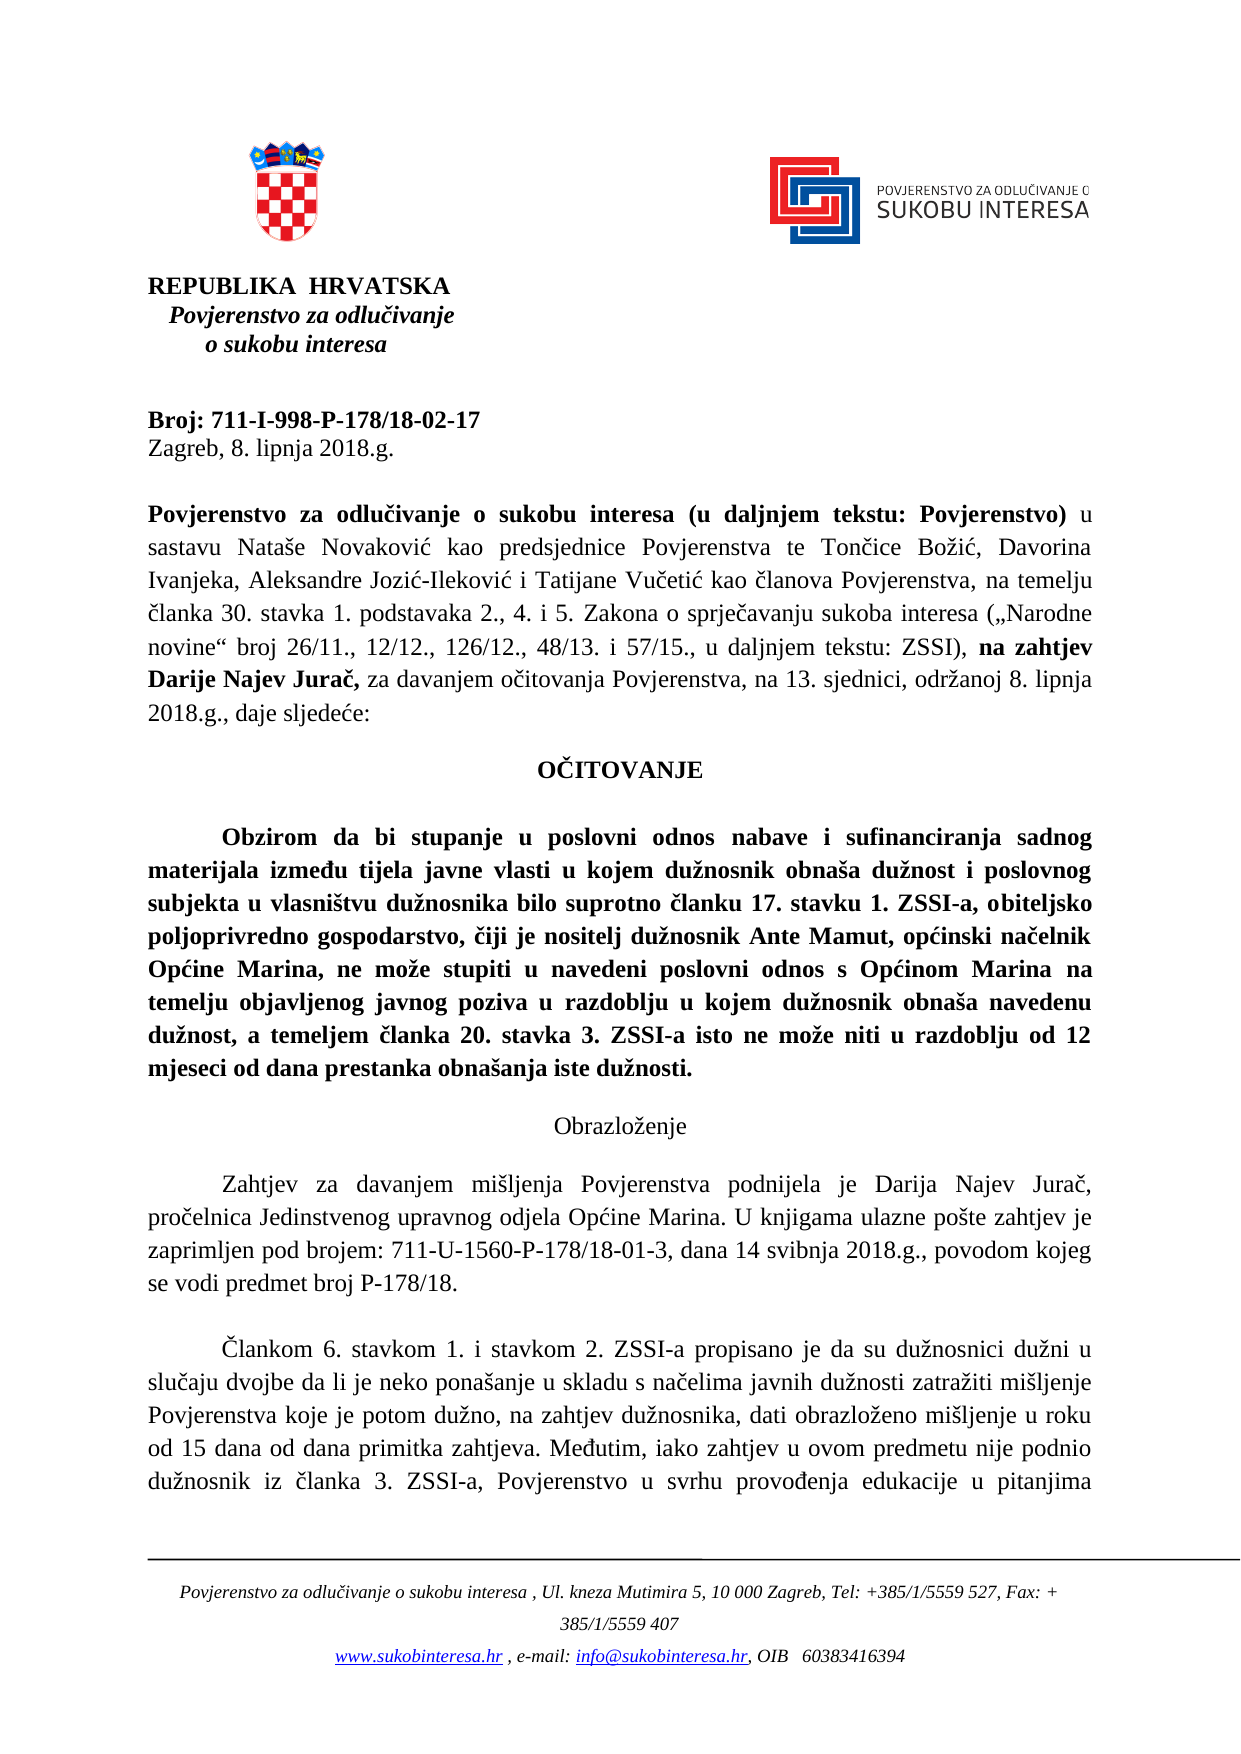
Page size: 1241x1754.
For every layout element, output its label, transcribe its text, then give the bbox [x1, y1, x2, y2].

text Obrazloženje [148, 1111, 1092, 1139]
text Zahtjev za davanjem mišljenja Povjerenstva podnijela je Darija Najev Jurač, pročelnica Jedinstvenog upravnog odjela Općine Marina. U knjigama ulazne pošte zahtjev je zaprimljen pod brojem: 711-U-1560-P-178/18-01-3, dana 14 svibnja 2018.g., povodom kojeg se vodi predmet broj P-178/18. [148, 1169, 1092, 1297]
text OČITOVANJE [148, 756, 1092, 784]
picture [770, 157, 1089, 244]
text Povjerenstvo za odlučivanje o sukobu interesa (u daljnjem tekstu: Povjerenstvo) u sastavu Nataše Novaković kao predsjednice Povjerenstva te Tončice Božić, Davorina Ivanjeka, Aleksandre Jozić-Ileković i Tatijane Vučetić kao članova Povjerenstva, na temelju članka 30. stavka 1. podstavaka 2., 4. i 5. Zakona o sprječavanju sukoba interesa („Narodne novine“ broj 26/11., 12/12., 126/12., 48/13. i 57/15., u daljnjem tekstu: ZSSI), na zahtjev Darije Najev Jurač, za davanjem očitovanja Povjerenstva, na 13. sjednici, održanoj 8. lipnja 2018.g., daje sljedeće: [148, 499, 1092, 726]
text Obzirom da bi stupanje u poslovni odnos nabave i sufinanciranja sadnog materijala između tijela javne vlasti u kojem dužnosnik obnaša dužnost i poslovnog subjekta u vlasništvu dužnosnika bilo suprotno članku 17. stavku 1. ZSSI-a, obiteljsko poljoprivredno gospodarstvo, čiji je nositelj dužnosnik Ante Mamut, općinski načelnik Općine Marina, ne može stupiti u navedeni poslovni odnos s Općinom Marina na temelju objavljenog javnog poziva u razdoblju u kojem dužnosnik obnaša navedenu dužnost, a temeljem članka 20. stavka 3. ZSSI-a isto ne može niti u razdoblju od 12 mjeseci od dana prestanka obnašanja iste dužnosti. [148, 883, 1092, 1082]
picture [246, 138, 330, 244]
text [148, 1334, 1092, 1495]
text Zagreb, 8. lipnja 2018.g. [148, 433, 1092, 462]
